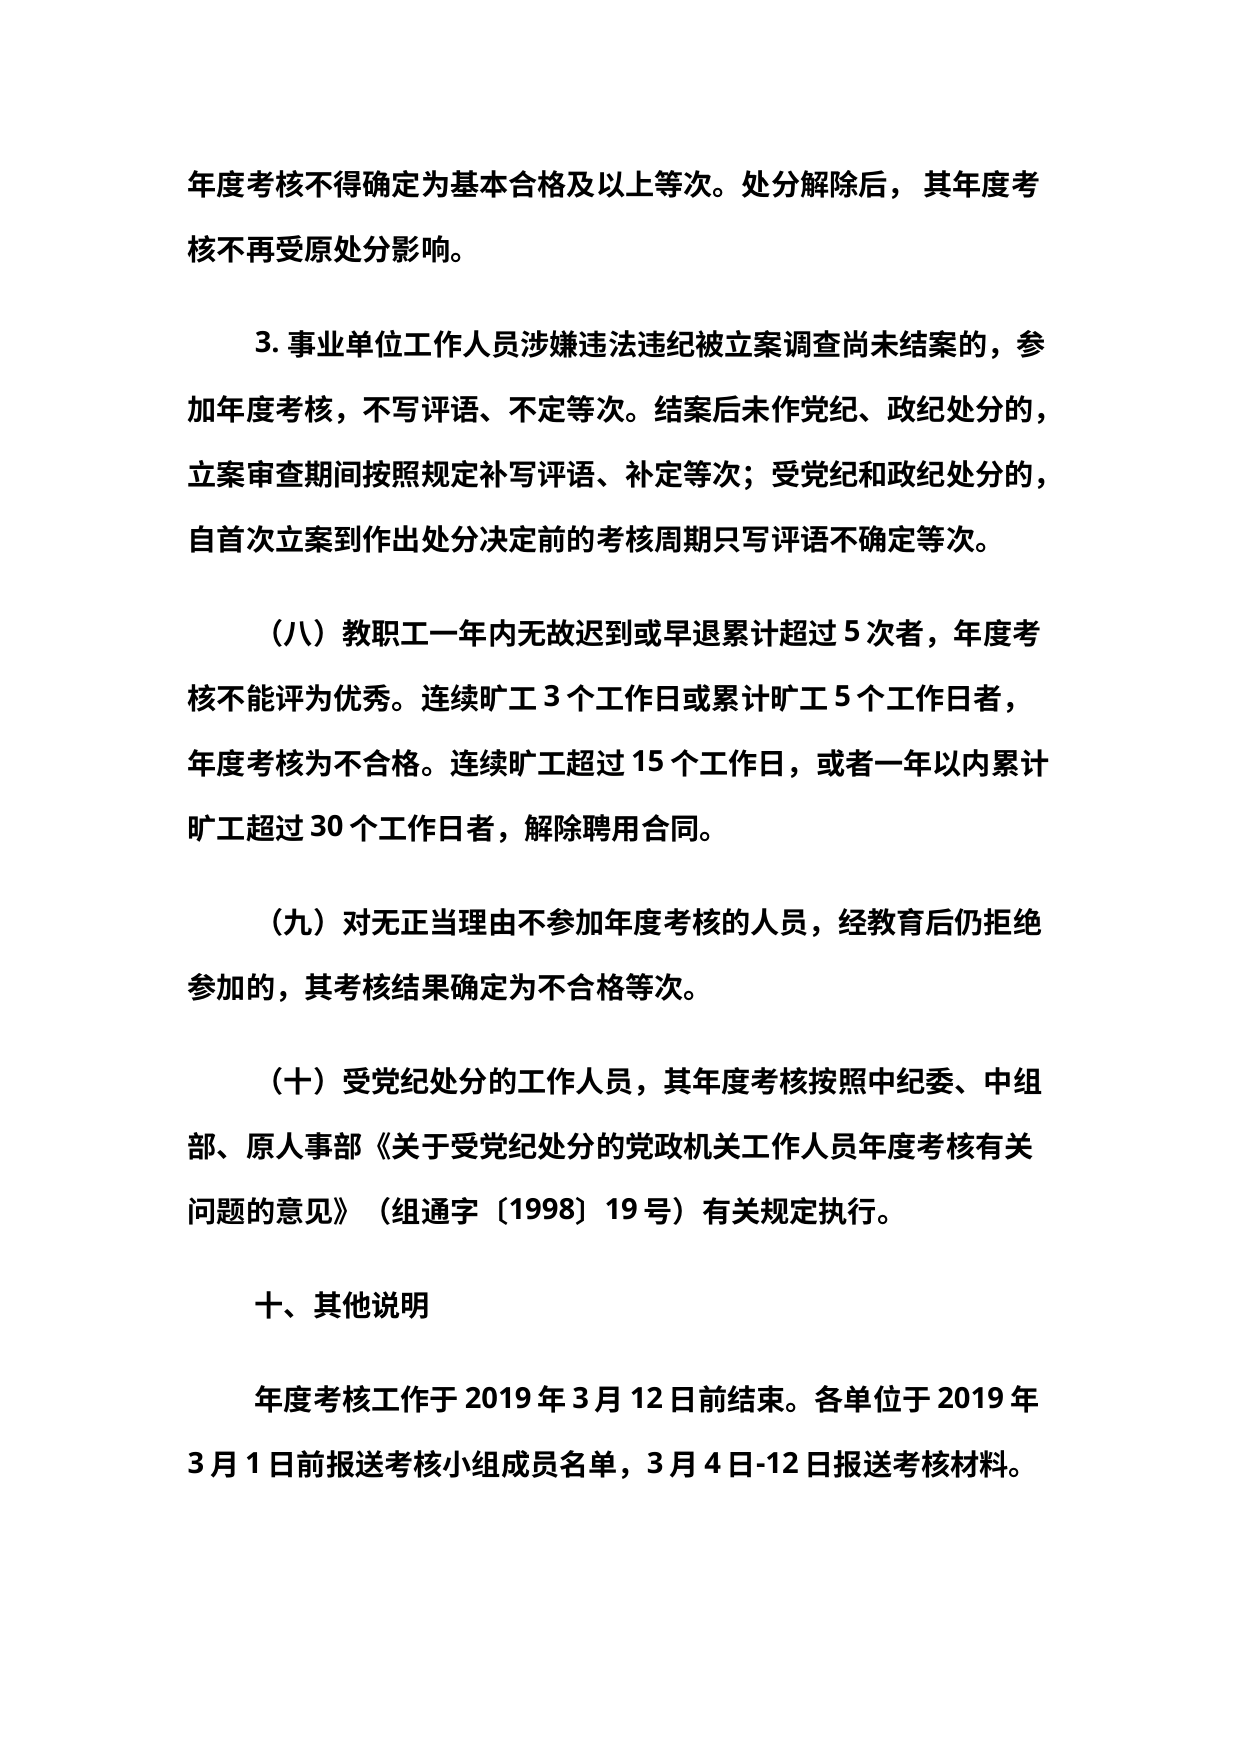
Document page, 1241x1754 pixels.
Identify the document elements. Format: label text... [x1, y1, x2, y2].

text 十、其他说明 [187, 1283, 1053, 1348]
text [187, 162, 1053, 292]
text （九）对无正当理由不参加年度考核的人员，经教育后仍拒绝参加的，其考核结果确定为不合格等次。 [187, 899, 1053, 1029]
text 年度考核工作于2019年3月12日前结束。各单位于2019年3月1日前报送考核小组成员名单，3月4日-12日报送考核材料。 [187, 1377, 1053, 1507]
text 3. 事业单位工作人员涉嫌违法违纪被立案调查尚未结案的，参加年度考核，不写评语、不定等次。结案后未作党纪、政纪处分的，立案审查期间按照规定补写评语、补定等次；受党纪和政纪处分的，自首次立案到作出处分决定前的考核周期只写评语不确定等次。 [187, 321, 1053, 581]
text （十）受党纪处分的工作人员，其年度考核按照中纪委、中组部、原人事部《关于受党纪处分的党政机关工作人员年度考核有关问题的意见》（组通字〔1998〕19号）有关规定执行。 [187, 1059, 1053, 1254]
text （八）教职工一年内无故迟到或早退累计超过5次者，年度考核不能评为优秀。连续旷工3个工作日或累计旷工5个工作日者，年度考核为不合格。连续旷工超过15个工作日，或者一年以内累计旷工超过30个工作日者，解除聘用合同。 [187, 610, 1053, 870]
